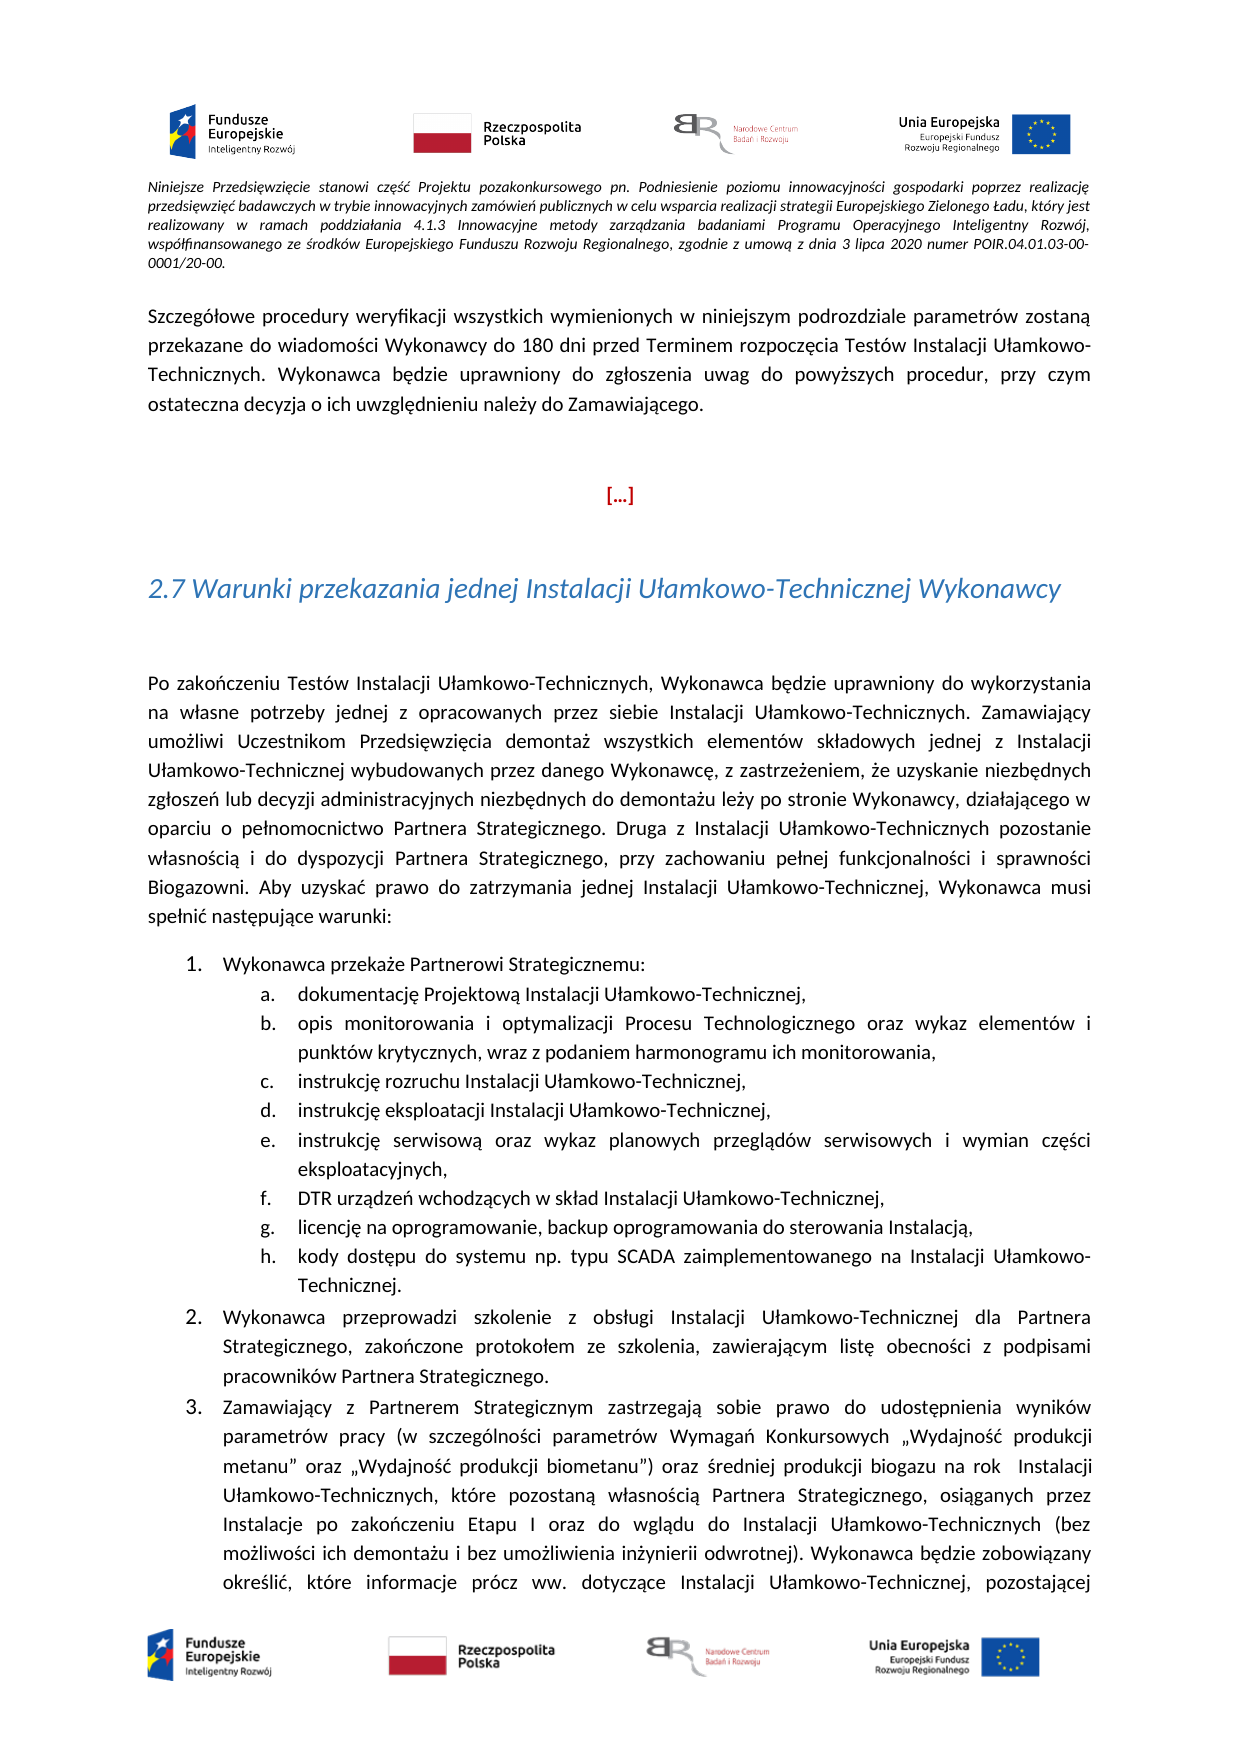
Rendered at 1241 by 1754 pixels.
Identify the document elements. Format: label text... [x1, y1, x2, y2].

list instrukcję serwisową oraz wykaz planowych przeglądów serwisowych i wymian części eksploatacyjnych, [260, 1127, 1092, 1181]
list Wykonawca przeprowadzi szkolenie z obsługi Instalacji Ułamkowo-Technicznej dla Partnera Strategicznego, zakończone protokołem ze szkolenia, zawierającym listę obecności z podpisami pracowników Partnera Strategicznego. [185, 1302, 1092, 1388]
list dokumentację Projektową Instalacji Ułamkowo-Technicznej, [260, 981, 1092, 1006]
list instrukcję rozruchu Instalacji Ułamkowo-Technicznej, [260, 1068, 1092, 1094]
list instrukcję eksploatacji Instalacji Ułamkowo-Technicznej, [260, 1098, 1092, 1123]
text Po zakończeniu Testów Instalacji Ułamkowo-Technicznych, Wykonawca będzie uprawniony do wykorzystania na własne potrzeby jednej z opracowanych przez siebie Instalacji Ułamkowo-Technicznych. Zamawiający umożliwi Uczestnikom Przedsięwzięcia demontaż wszystkich elementów składowych jednej z Instalacji Ułamkowo-Technicznej wybudowanych przez danego Wykonawcę, z zastrzeżeniem, że uzyskanie niezbędnych zgłoszeń lub decyzji administracyjnych niezbędnych do demontażu leży po stronie Wykonawcy, działającego w oparciu o pełnomocnictwo Partnera Strategicznego. Druga z Instalacji Ułamkowo-Technicznych pozostanie własnością i do dyspozycji Partnera Strategicznego, przy zachowaniu pełnej funkcjonalności i sprawności Biogazowni. Aby uzyskać prawo do zatrzymania jednej Instalacji Ułamkowo-Technicznej, Wykonawca musi spełnić następujące warunki: [148, 670, 1092, 928]
picture [169, 104, 1071, 159]
text Szczegółowe procedury weryfikacji wszystkich wymienionych w niniejszym podrozdziale parametrów zostaną przekazane do wiadomości Wykonawcy do 180 dni przed Terminem rozpoczęcia Testów Instalacji Ułamkowo-Technicznych. Wykonawca będzie uprawniony do zgłoszenia uwag do powyższych procedur, przy czym ostateczna decyzja o ich uwzględnieniu należy do Zamawiającego. [148, 303, 1092, 416]
picture [147, 1629, 1040, 1681]
list kody dostępu do systemu np. typu SCADA zaimplementowanego na Instalacji Ułamkowo-Technicznej. [260, 1243, 1092, 1298]
text […] [148, 482, 1092, 508]
list DTR urządzeń wchodzących w skład Instalacji Ułamkowo-Technicznej, [260, 1185, 1092, 1211]
list licencję na oprogramowanie, backup oprogramowania do sterowania Instalacją, [260, 1214, 1092, 1240]
list opis monitorowania i optymalizacji Procesu Technologicznego oraz wykaz elementów i punktów krytycznych, wraz z podaniem harmonogramu ich monitorowania, [260, 1010, 1092, 1065]
text 2.7 Warunki przekazania jednej Instalacji Ułamkowo-Technicznej Wykonawcy [148, 571, 1092, 606]
list Wykonawca przekaże Partnerowi Strategicznemu: [185, 949, 1092, 977]
